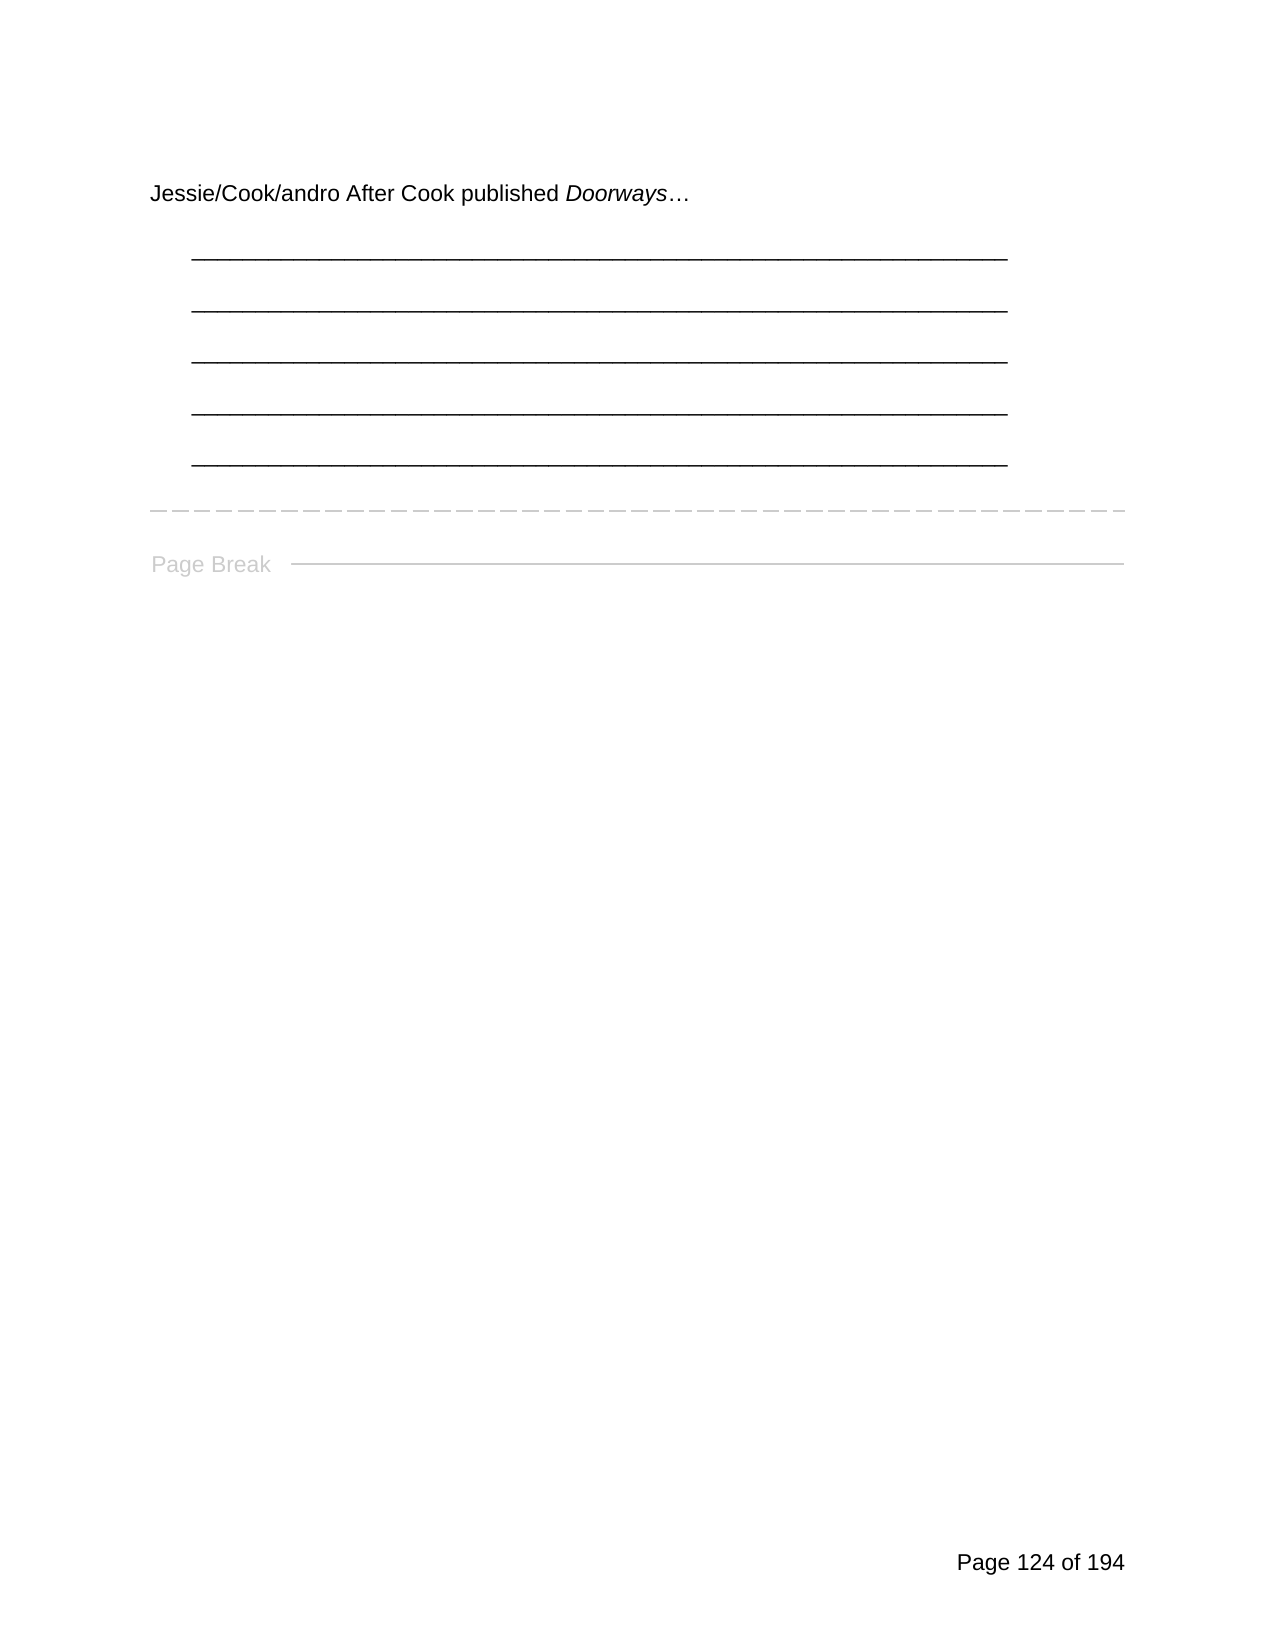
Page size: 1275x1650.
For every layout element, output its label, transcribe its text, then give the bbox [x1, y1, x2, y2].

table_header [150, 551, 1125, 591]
text Jessie/Cook/andro After Cook published Doorways… [150, 180, 1125, 207]
text ________________________________________________________________ [150, 338, 1125, 364]
text ________________________________________________________________ [150, 235, 1125, 262]
text ________________________________________________________________ [150, 441, 1125, 467]
text ________________________________________________________________ [150, 389, 1125, 416]
text ________________________________________________________________ [150, 287, 1125, 313]
